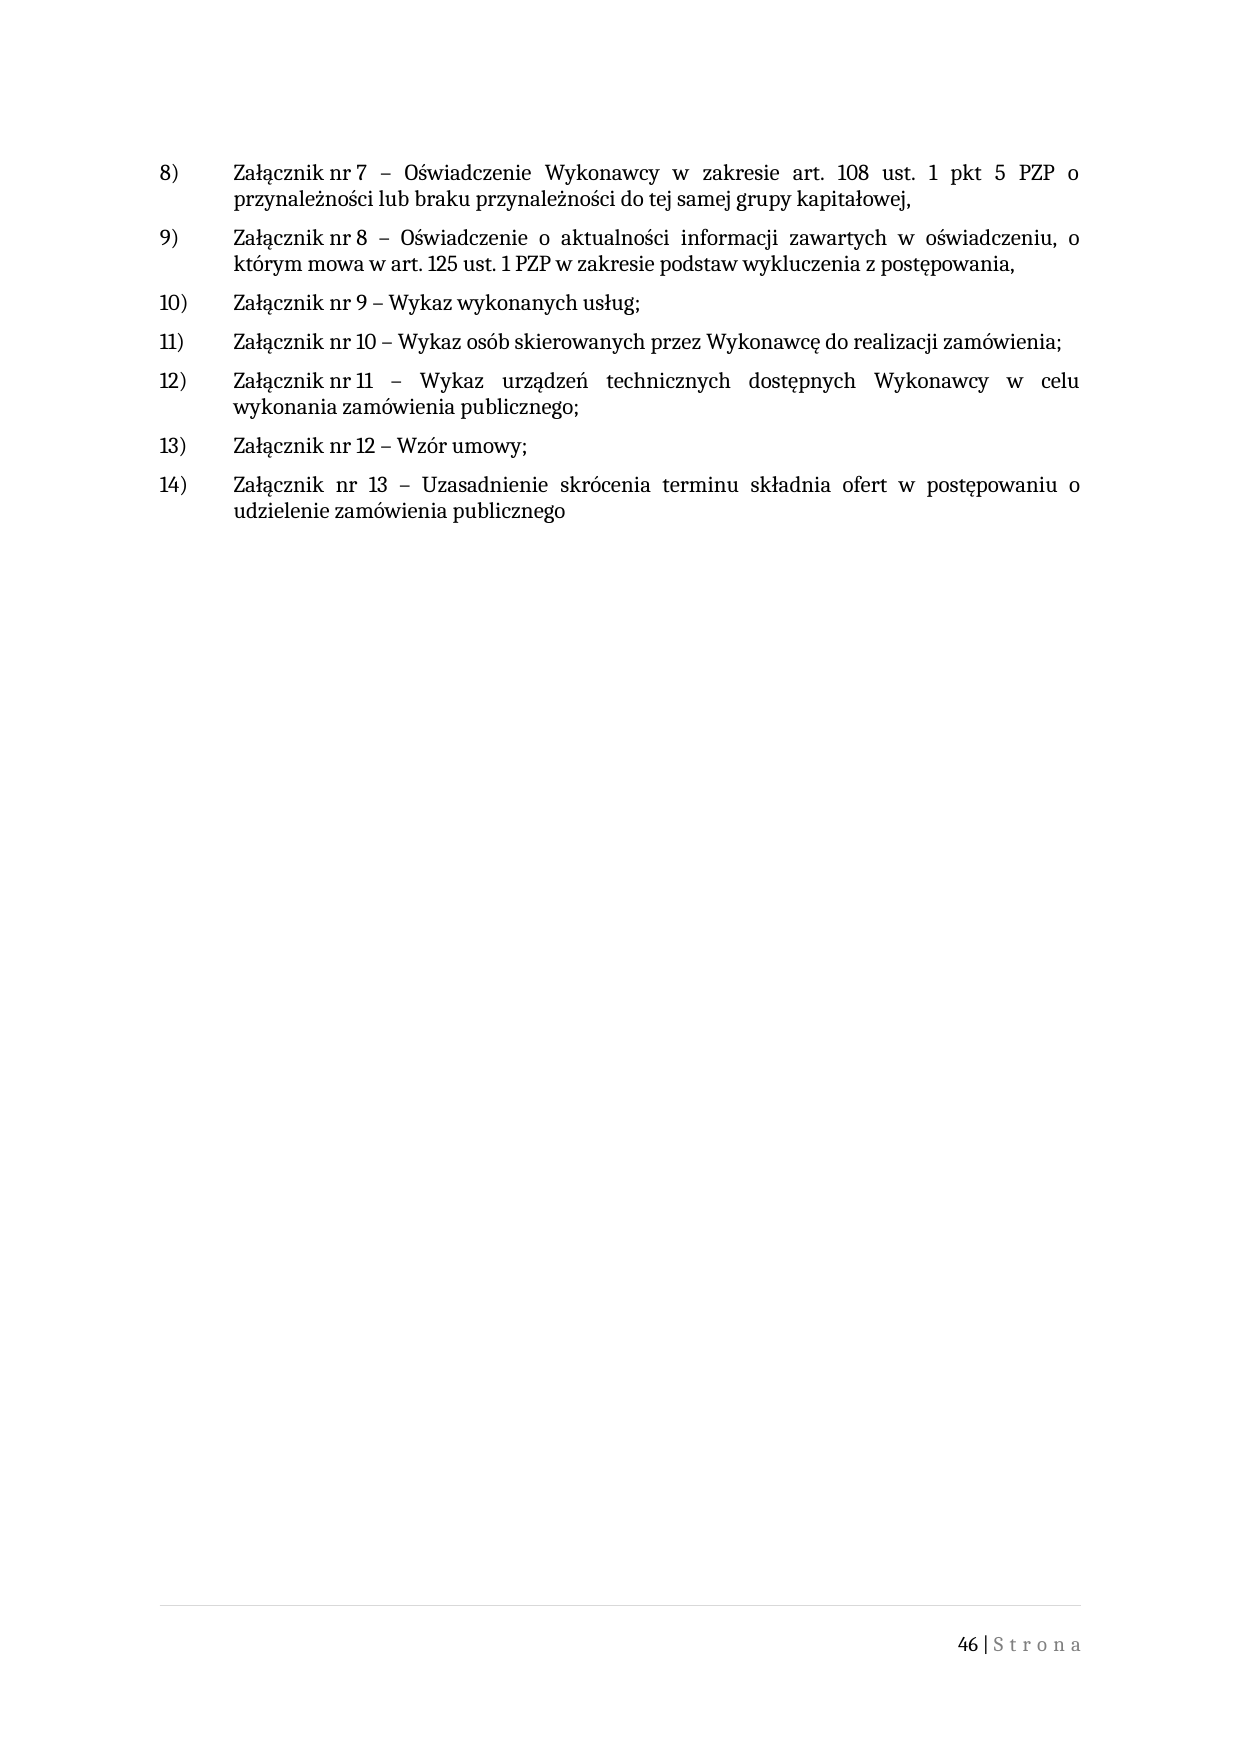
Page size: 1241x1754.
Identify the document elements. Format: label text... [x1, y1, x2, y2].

list Załącznik nr 7 – Oświadczenie Wykonawcy w zakresie art. 108 ust. 1 pkt 5 PZP o przynależności lub braku przynależności do tej samej grupy kapitałowej, [159, 159, 1081, 212]
list Załącznik nr 12 – Wzór umowy; [159, 433, 1081, 459]
list Załącznik nr 10 – Wykaz osób skierowanych przez Wykonawcę do realizacji zamówienia; [159, 329, 1081, 355]
list Załącznik nr 13 – Uzasadnienie skrócenia terminu składnia ofert w postępowaniu o udzielenie zamówienia publicznego [159, 472, 1081, 524]
list Załącznik nr 11 – Wykaz urządzeń technicznych dostępnych Wykonawcy w celu wykonania zamówienia publicznego; [159, 368, 1081, 420]
list Załącznik nr 8 – Oświadczenie o aktualności informacji zawartych w oświadczeniu, o którym mowa w art. 125 ust. 1 PZP w zakresie podstaw wykluczenia z postępowania, [159, 225, 1081, 277]
list Załącznik nr 9 – Wykaz wykonanych usług; [159, 290, 1081, 316]
